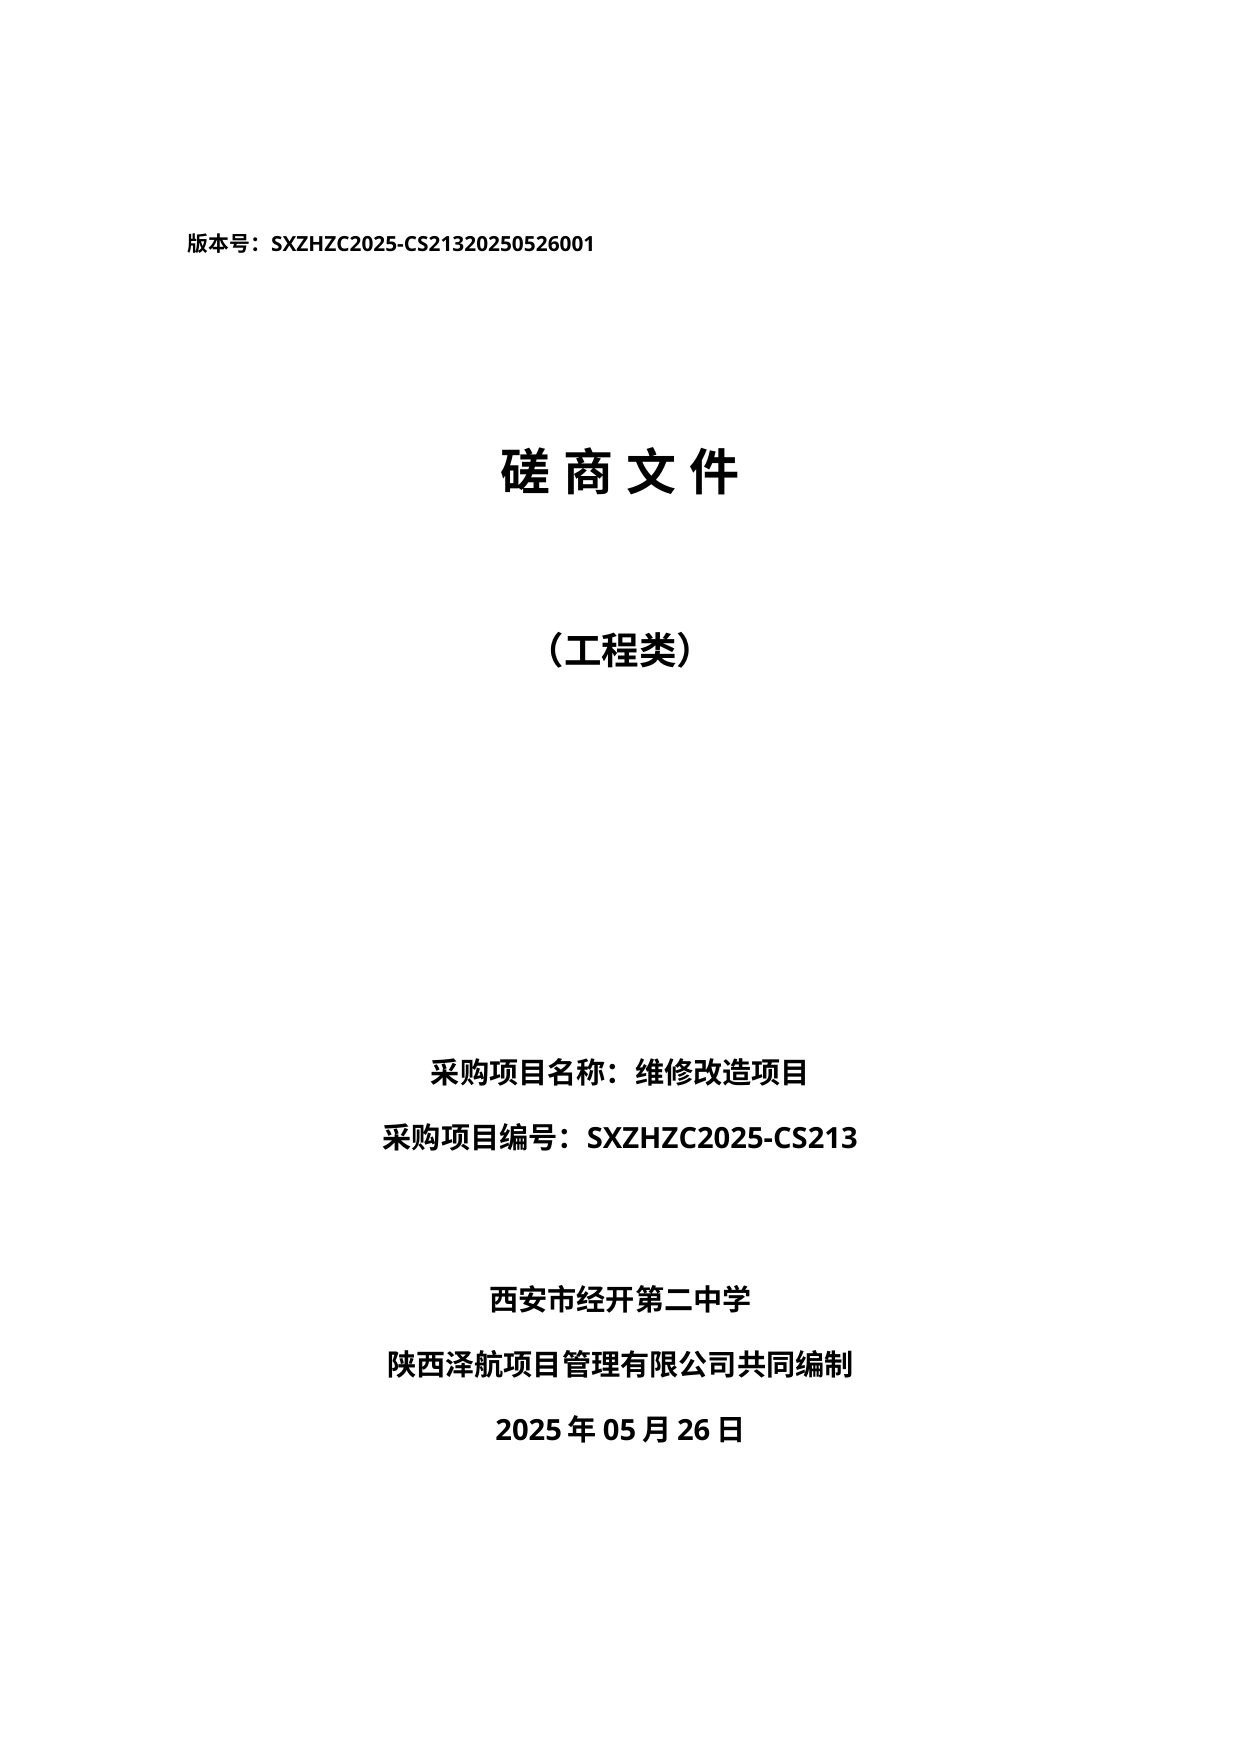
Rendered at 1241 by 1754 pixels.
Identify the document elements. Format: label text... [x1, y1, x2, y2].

text 版本号：SXZHZC2025-CS21320250526001 [187, 227, 1053, 422]
text 陕西泽航项目管理有限公司共同编制 [187, 1332, 1053, 1397]
text 西安市经开第二中学 [187, 1267, 1053, 1332]
text （工程类） [187, 617, 1053, 1039]
text 采购项目编号：SXZHZC2025-CS213 [187, 1104, 1053, 1267]
text 采购项目名称：维修改造项目 [187, 1039, 1053, 1104]
text 磋 商 文 件 [187, 422, 1053, 617]
text 2025年05月26日 [187, 1397, 1053, 1462]
